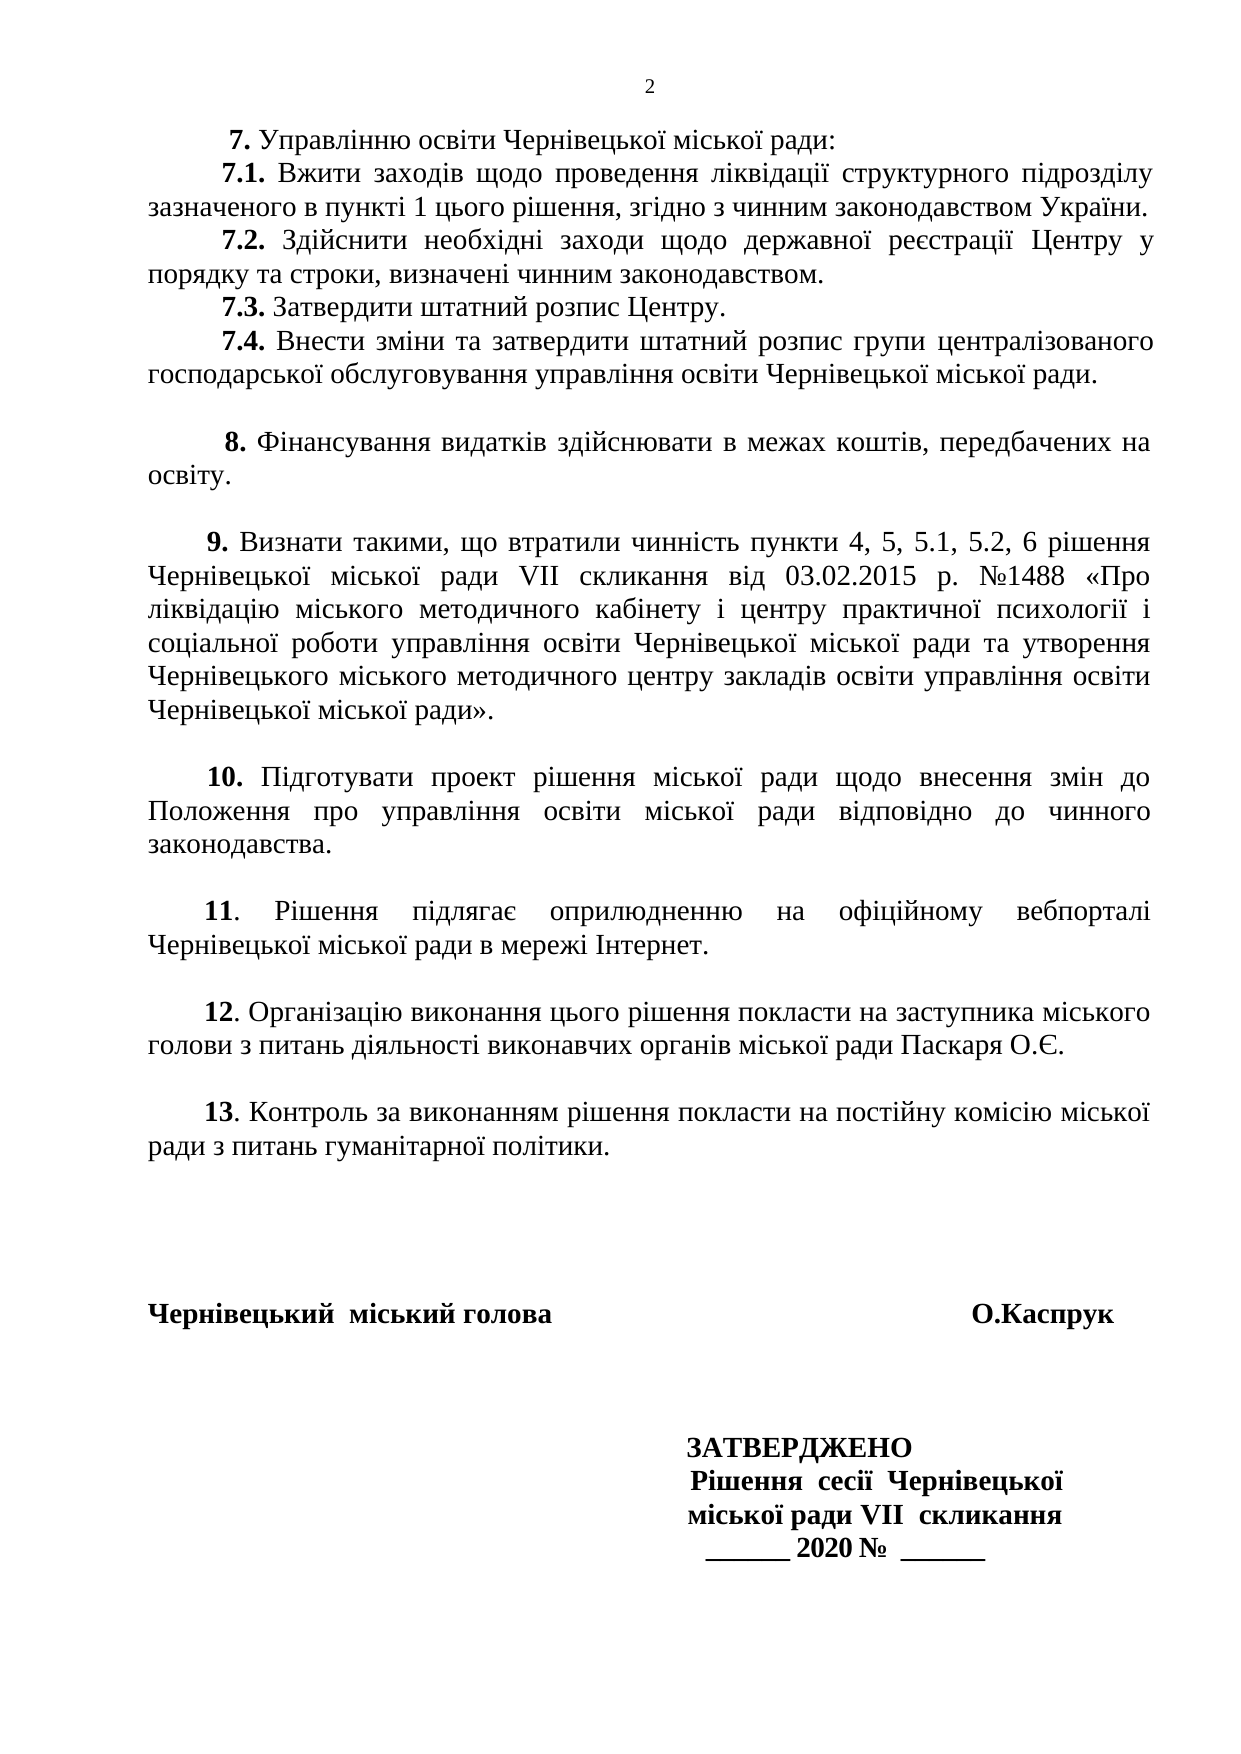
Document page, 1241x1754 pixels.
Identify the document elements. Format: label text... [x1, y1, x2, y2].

text 7.4. Внести зміни та затвердити штатний розпис групи централізованого господарської обслуговування управління освіти Чернівецької міської ради. [148, 323, 1154, 390]
text 7.1. Вжити заходів щодо проведення ліквідації структурного підрозділу зазначеного в пункті 1 цього рішення, згідно з чинним законодавством України. [148, 155, 1154, 222]
text 7.3. Затвердити штатний розпис Центру. [148, 289, 1154, 323]
text 8. Фінансування видатків здійснювати в межах коштів, передбачених на освіту. [148, 424, 1152, 491]
text 7.2. Здійснити необхідні заходи щодо державної реєстрації Центру у порядку та строки, визначені чинним законодавством. [148, 222, 1154, 289]
table_header Затверджено Рішення сесії Чернівецької міської ради VII скликання ______ 2020 № ______ [617, 1430, 1074, 1643]
text Чернівецький міський голова О.Каспрук [148, 1296, 1152, 1329]
text 13. Контроль за виконанням рішення покласти на постійну комісію міської ради з питань гуманітарної політики. [148, 1094, 1152, 1162]
text 7. Управлінню освіти Чернівецької міської ради: [148, 122, 1154, 155]
text 9. Визнати такими, що втратили чинність пункти 4, 5, 5.1, 5.2, 6 рішення Чернівецької міської ради VII скликання від 03.02.2015 р. №1488 «Про ліквідацію міського методичного кабінету і центру практичної психології і соціальної роботи управління освіти Чернівецької міської ради та утворення Чернівецького міського методичного центру закладів освіти управління освіти Чернівецької міської ради». [148, 524, 1152, 726]
text 11. Рішення підлягає оприлюдненню на офіційному вебпорталі Чернівецької міської ради в мережі Інтернет. [148, 893, 1152, 960]
text 10. Підготувати проект рішення міської ради щодо внесення змін до Положення про управління освіти міської ради відповідно до чинного законодавства. [148, 759, 1152, 860]
text 12. Організацію виконання цього рішення покласти на заступника міського голови з питань діяльності виконавчих органів міської ради Паскаря О.Є. [148, 994, 1152, 1061]
